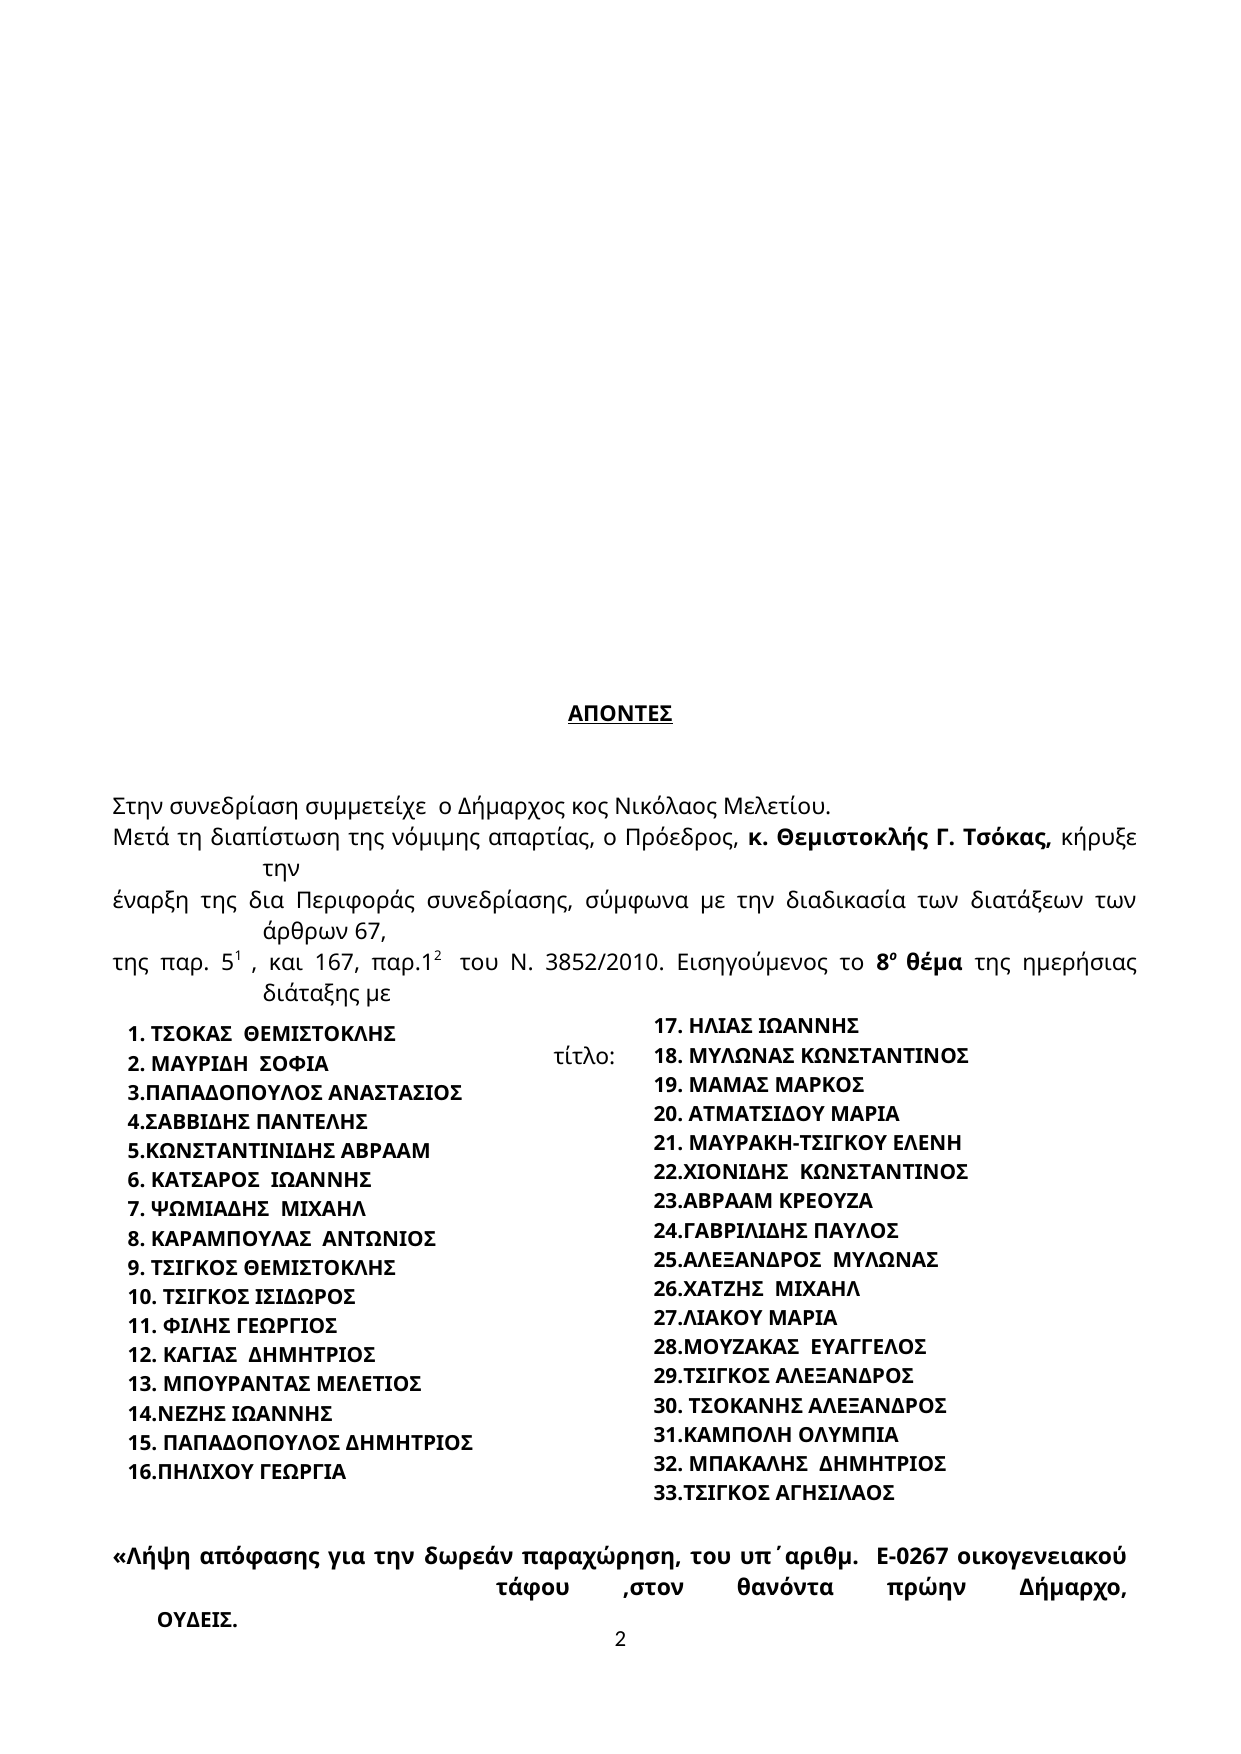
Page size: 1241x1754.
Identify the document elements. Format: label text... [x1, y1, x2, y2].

text ΑΠΟΝΤΕΣ [112, 698, 1128, 727]
text Στην συνεδρίαση συμμετείχε ο Δήμαρχος κος Νικόλαος Μελετίου. [112, 790, 1128, 821]
text της παρ. 51 , και 167, παρ.12 του Ν. 3852/2010. Εισηγούμενος το 8ο θέμα της ημερήσιας διάταξης με [112, 946, 1137, 1009]
text έναρξη της δια Περιφοράς συνεδρίασης, σύμφωνα με την διαδικασία των διατάξεων των άρθρων 67, [112, 884, 1137, 946]
text Μετά τη διαπίστωση της νόμιμης απαρτίας, ο Πρόεδρος, κ. Θεμιστοκλής Γ. Τσόκας, κήρυξε την [112, 821, 1137, 884]
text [112, 1009, 1128, 1602]
